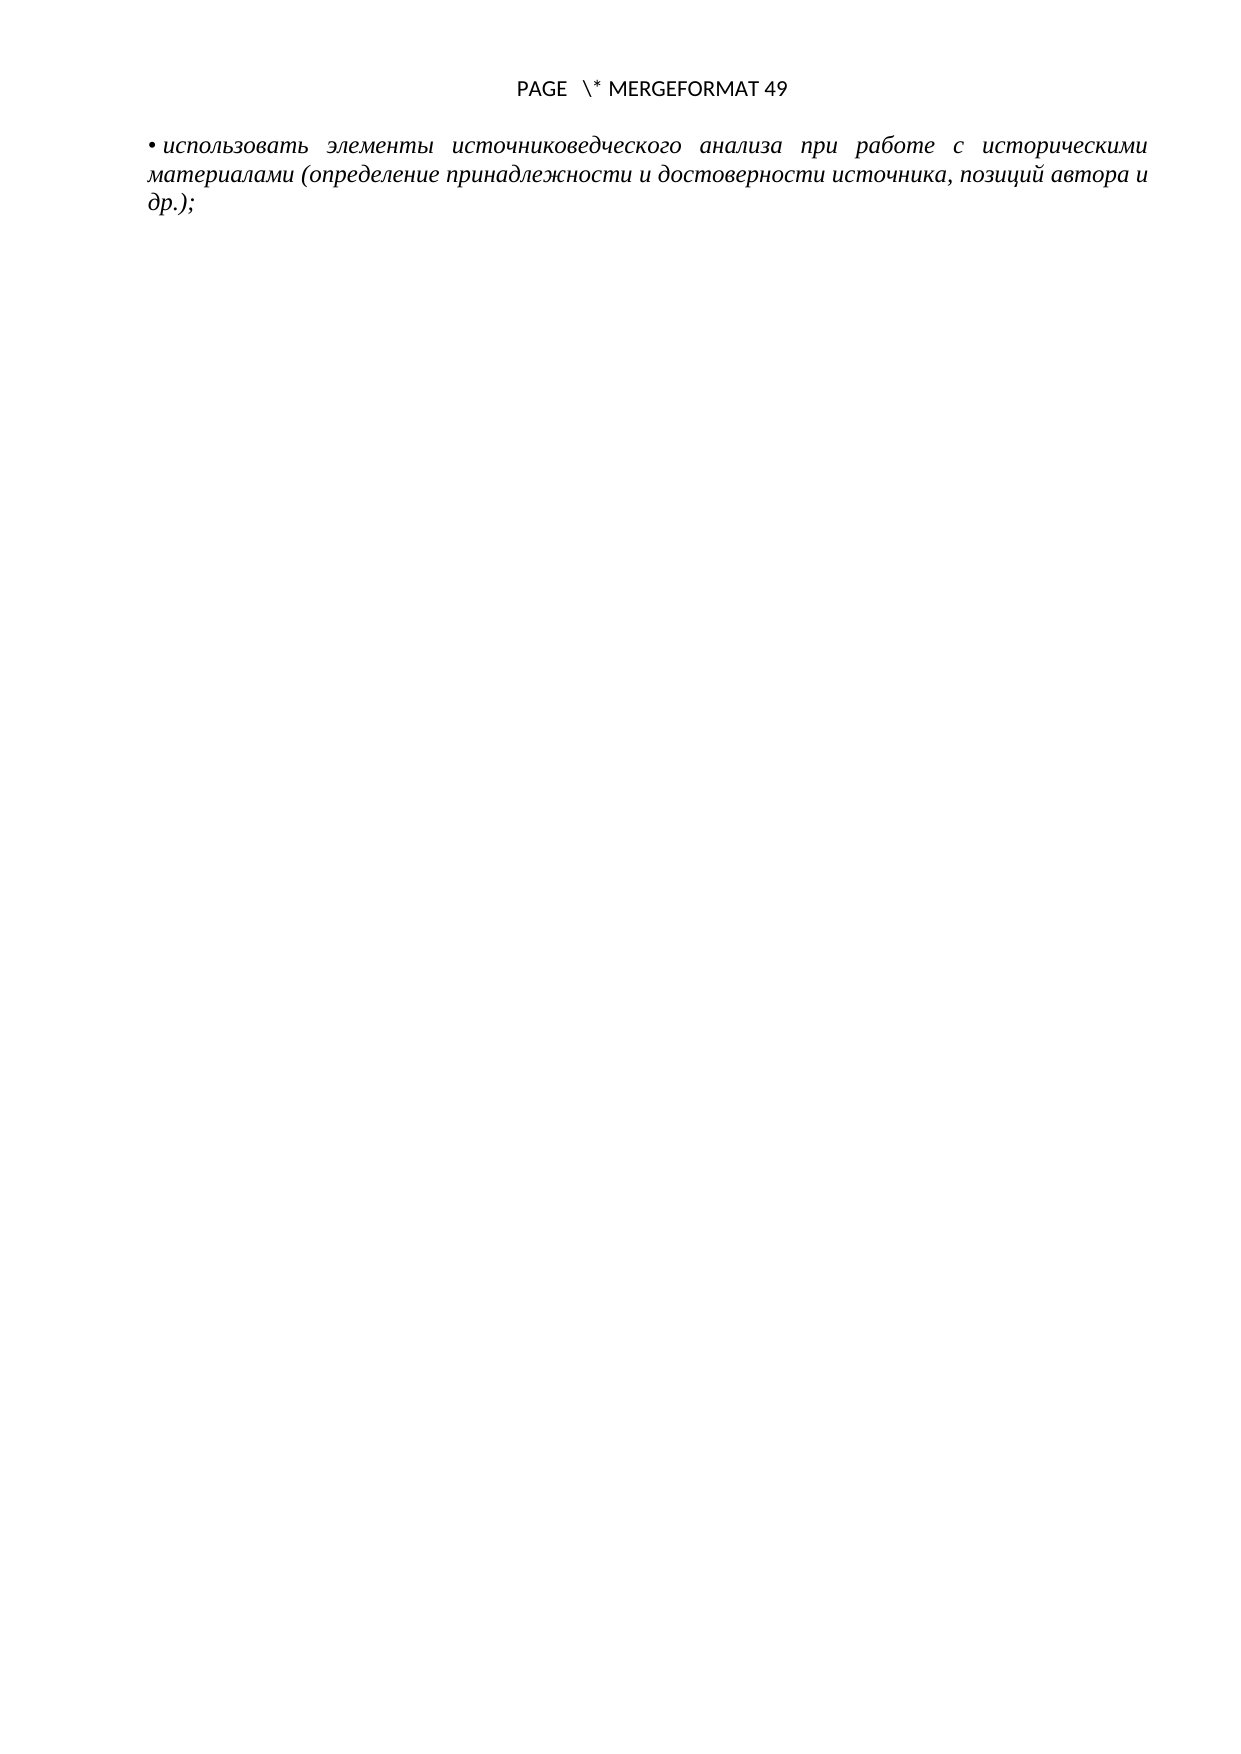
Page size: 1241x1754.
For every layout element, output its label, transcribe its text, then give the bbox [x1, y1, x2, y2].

text • использовать элементы источниковедческого анализа при работе с историческими материалами (определение принадлежности и достоверности источника, позиций автора и др.); [148, 130, 1152, 216]
